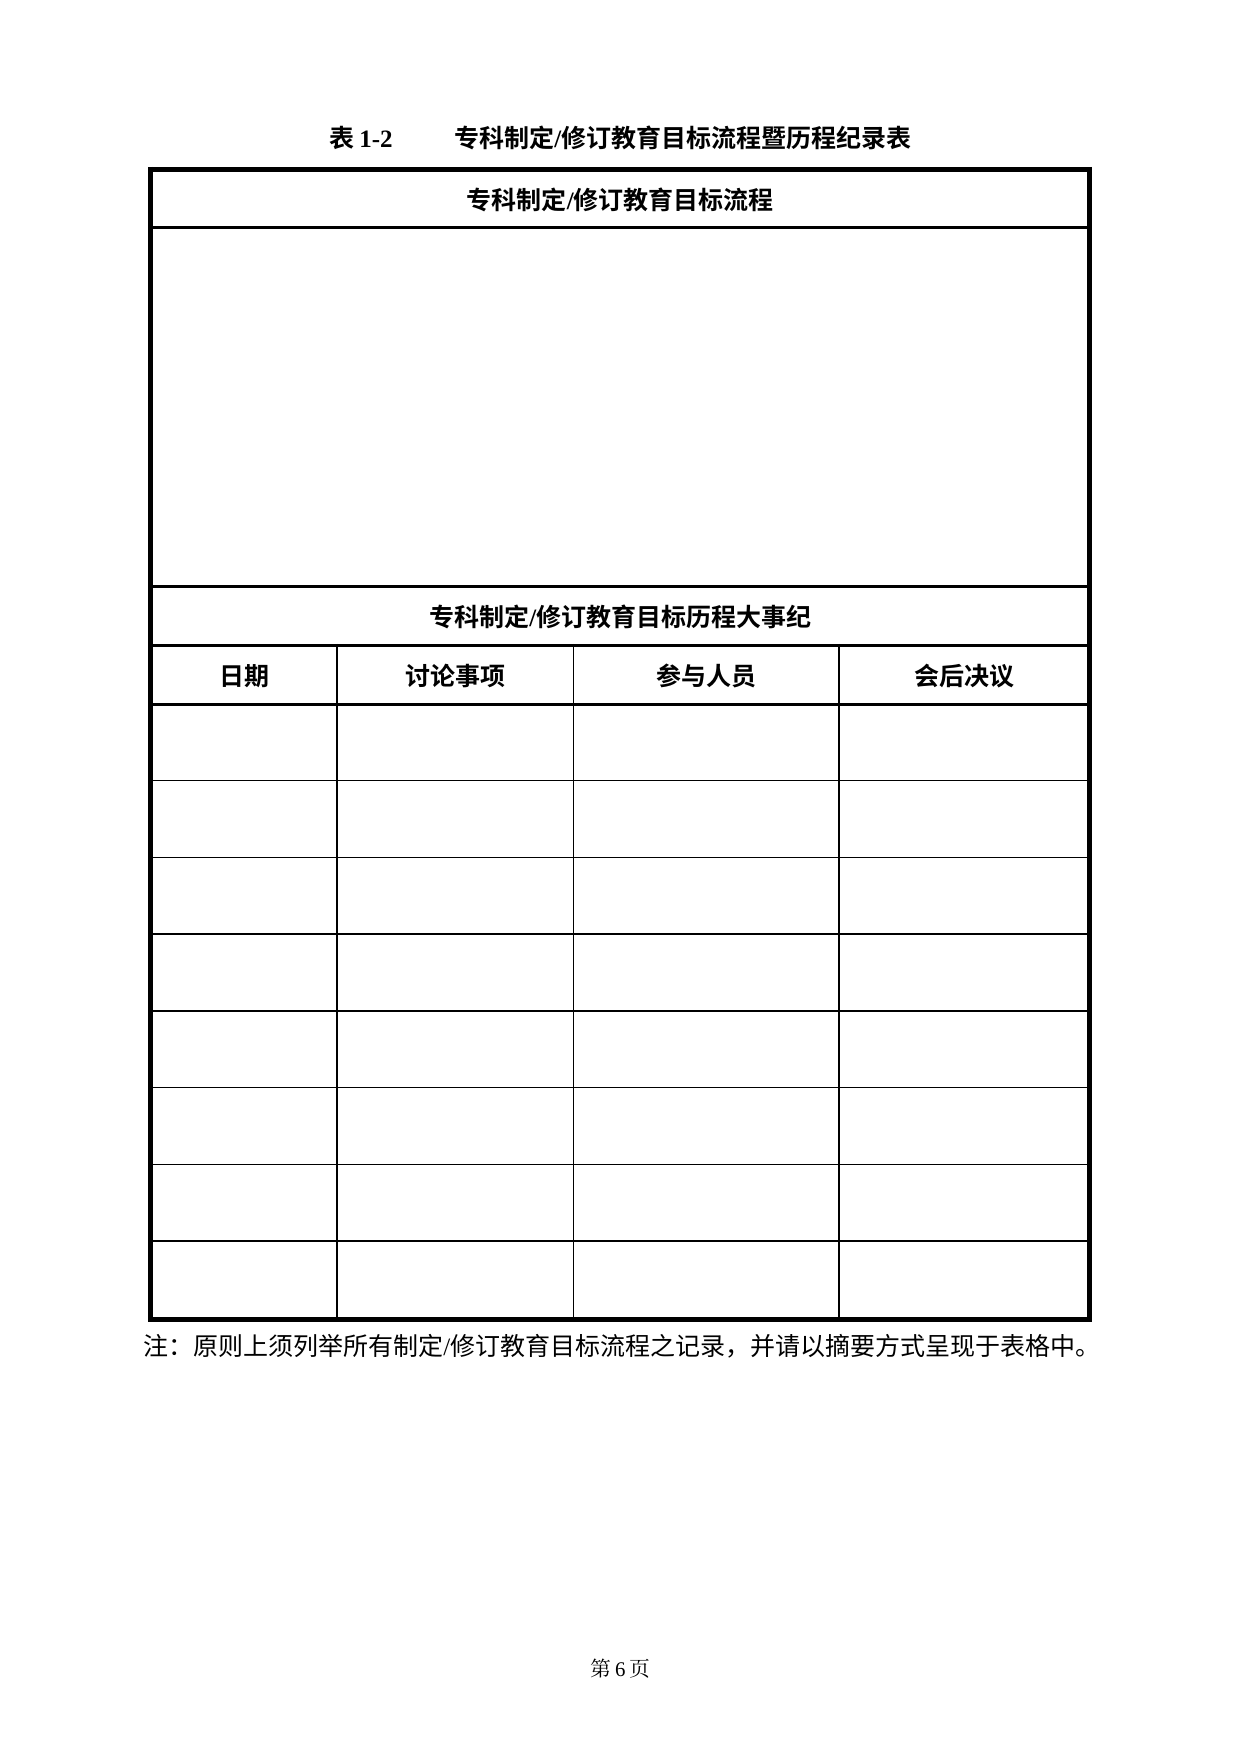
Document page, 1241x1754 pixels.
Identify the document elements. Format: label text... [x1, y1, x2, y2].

table_cell [338, 1165, 573, 1240]
table_cell [574, 935, 838, 1010]
table_cell [153, 781, 336, 856]
table_cell [338, 706, 573, 779]
table_cell [153, 935, 336, 1010]
table_cell [840, 706, 1087, 779]
table_cell [153, 229, 1087, 585]
text 表1-2 专科制定/修订教育目标流程暨历程纪录表 [118, 118, 1122, 154]
table_cell [574, 1242, 838, 1317]
table_cell [153, 1165, 336, 1240]
text 注：原则上须列举所有制定/修订教育目标流程之记录，并请以摘要方式呈现于表格中。 [143, 1327, 1122, 1363]
table_cell [153, 1242, 336, 1317]
table_cell [574, 706, 838, 779]
table_cell [338, 1242, 573, 1317]
table_cell [338, 1012, 573, 1087]
table_cell [338, 935, 573, 1010]
table_cell [574, 1088, 838, 1163]
table_cell 讨论事项 [338, 647, 573, 703]
table_cell [840, 1012, 1087, 1087]
table_cell [338, 1088, 573, 1163]
table_cell [153, 1012, 336, 1087]
table_cell [338, 858, 573, 933]
table_cell 会后决议 [840, 647, 1087, 703]
table_header 专科制定/修订教育目标流程 [153, 172, 1087, 226]
table_cell [840, 1165, 1087, 1240]
table_cell [153, 858, 336, 933]
table_cell [840, 858, 1087, 933]
table_cell [840, 781, 1087, 856]
table_cell [574, 1165, 838, 1240]
table_cell [840, 935, 1087, 1010]
table_cell [153, 1088, 336, 1163]
table_cell [153, 706, 336, 779]
table_cell [574, 781, 838, 856]
table_cell [338, 781, 573, 856]
table_cell [840, 1242, 1087, 1317]
table_cell [840, 1088, 1087, 1163]
table_cell 专科制定/修订教育目标历程大事纪 [153, 588, 1087, 644]
table_cell 参与人员 [574, 647, 838, 703]
table_cell [574, 858, 838, 933]
table_cell [574, 1012, 838, 1087]
table_cell 日期 [153, 647, 336, 703]
